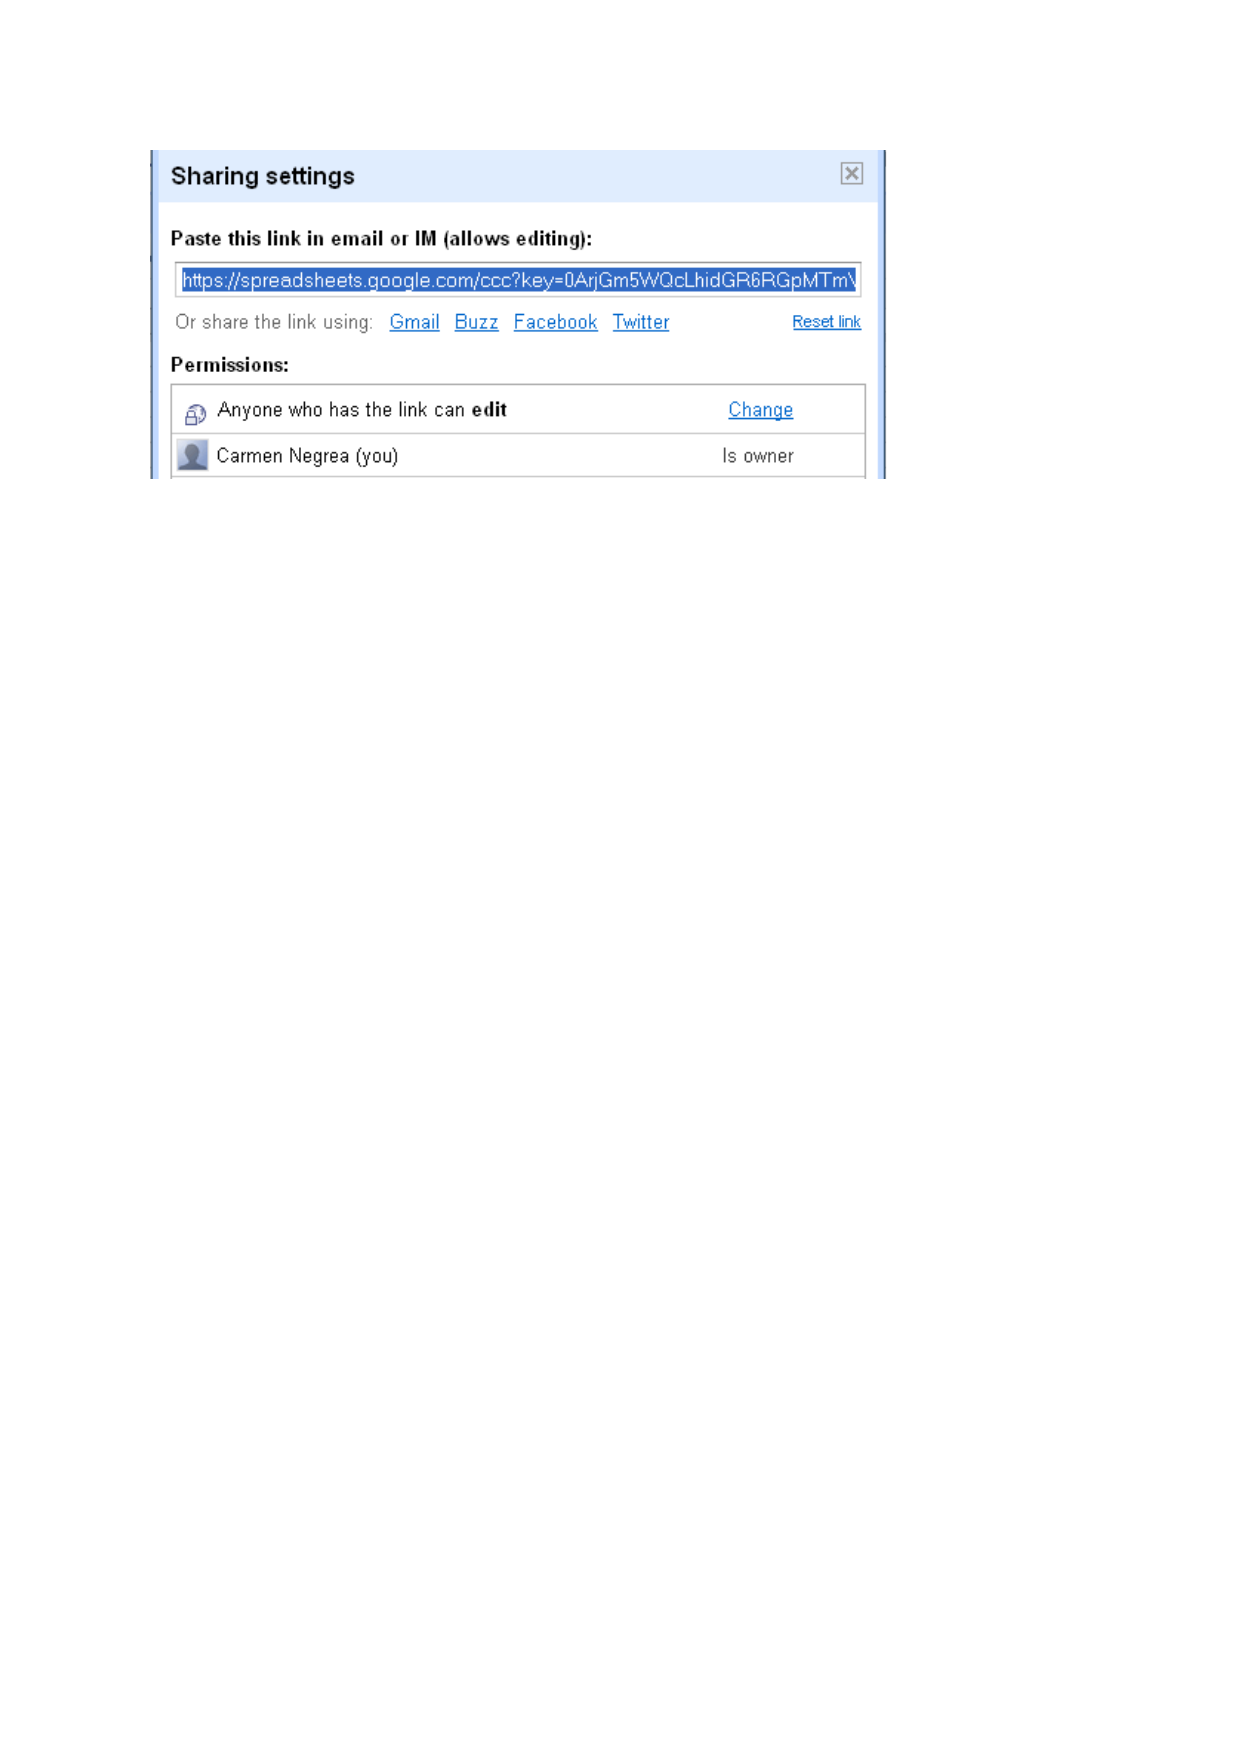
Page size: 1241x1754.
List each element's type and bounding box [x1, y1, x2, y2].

picture [150, 150, 887, 479]
